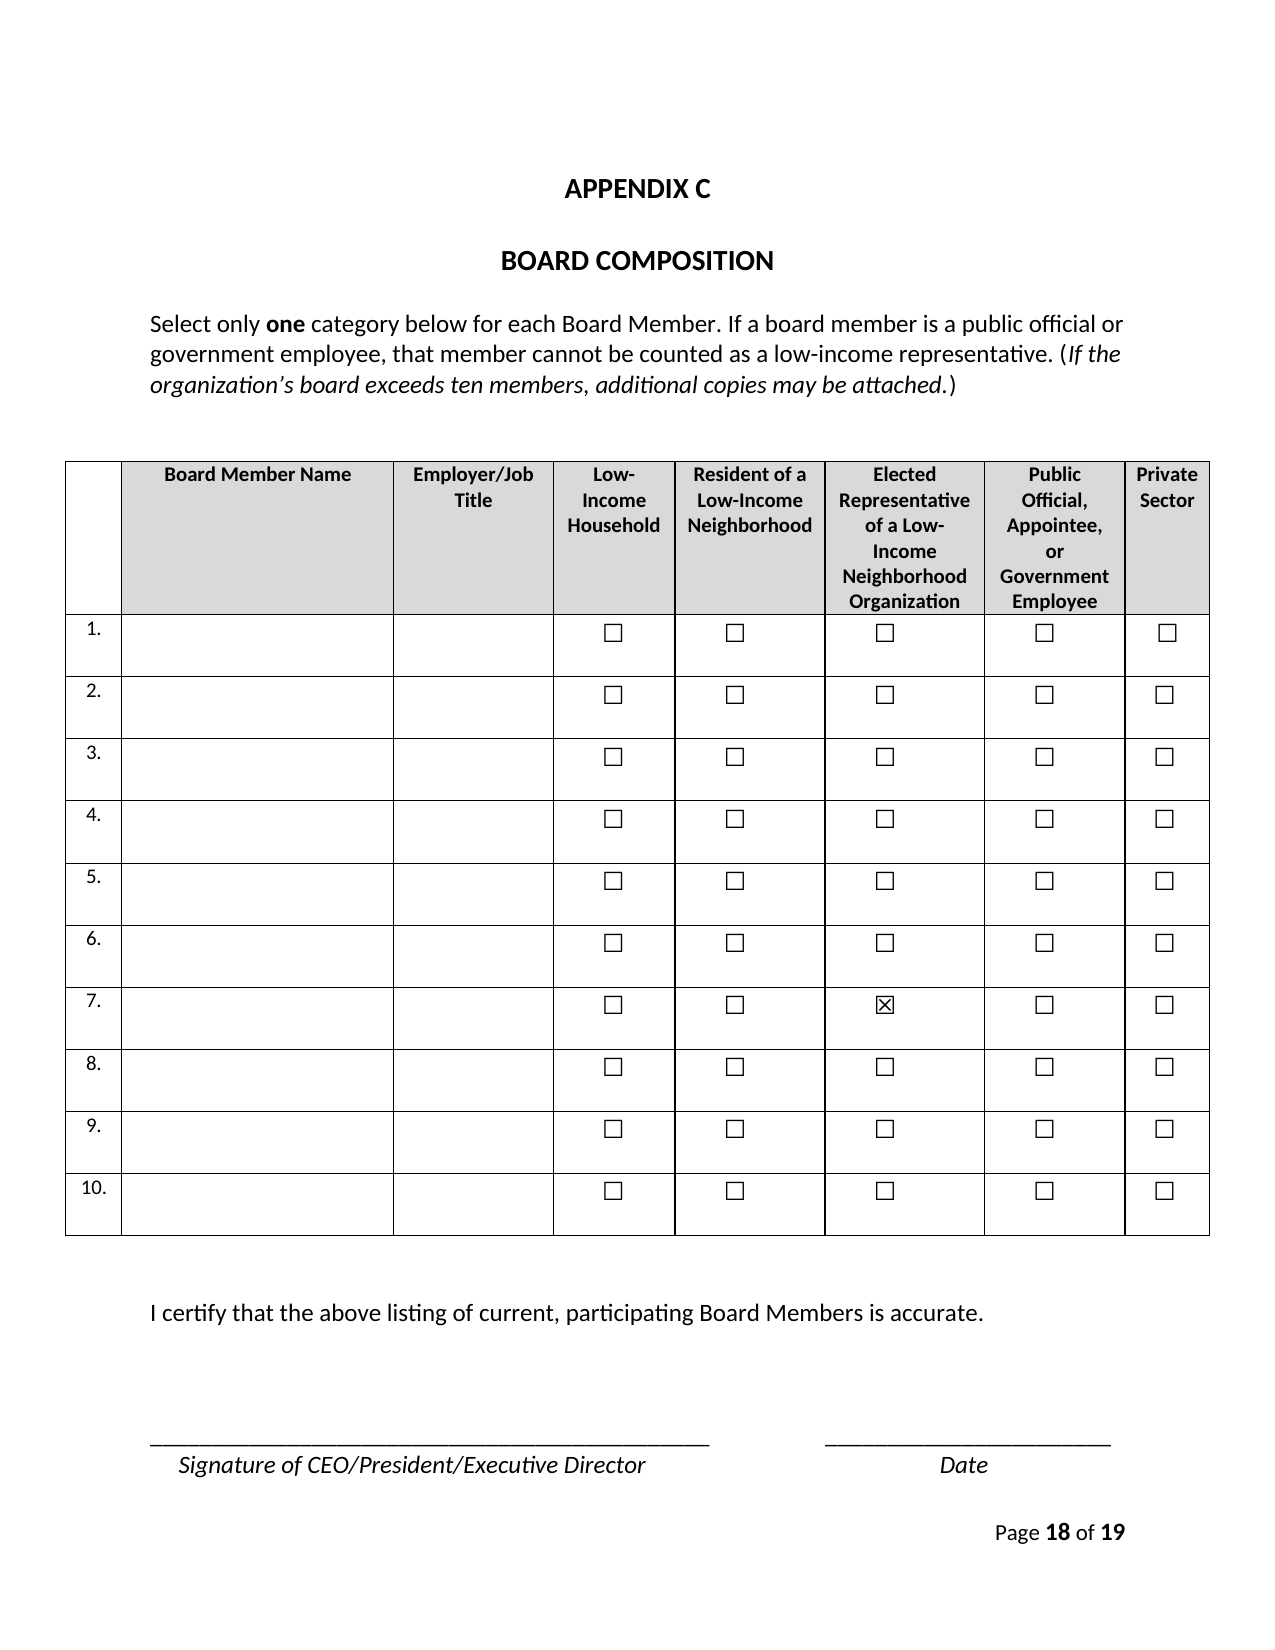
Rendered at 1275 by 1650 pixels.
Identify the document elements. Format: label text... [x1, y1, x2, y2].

table_cell [1126, 864, 1209, 924]
table_cell 9. [66, 1112, 121, 1173]
table_cell 10. [66, 1174, 121, 1235]
table_cell [122, 988, 393, 1049]
table_cell [394, 1050, 553, 1111]
table_cell 1. [66, 615, 121, 676]
table_header Resident of a Low-Income Neighborhood [676, 462, 824, 614]
text BOARD COMPOSITION [150, 242, 1125, 277]
table_cell [394, 677, 553, 738]
table_cell [122, 677, 393, 738]
table_header Employer/Job Title [394, 462, 553, 614]
text Signature of CEO/President/Executive Director Date [150, 1450, 1125, 1480]
table_cell 5. [66, 864, 121, 924]
table_header [66, 462, 121, 614]
table_cell [394, 1174, 553, 1235]
table_header Elected Representative of a Low-Income Neighborhood Organization [826, 462, 984, 614]
text I certify that the above listing of current, participating Board Members is accurate. [150, 1297, 1125, 1328]
table_cell [122, 739, 393, 800]
table_cell [1126, 988, 1209, 1049]
table_cell [394, 1112, 553, 1173]
table_header Board Member Name [122, 462, 393, 614]
table_cell 8. [66, 1050, 121, 1111]
table_header Public Official, Appointee, or Government Employee [985, 462, 1124, 614]
table_cell [394, 926, 553, 987]
table_cell [122, 1050, 393, 1111]
table_cell [394, 615, 553, 676]
table_cell [394, 739, 553, 800]
table_cell [122, 1174, 393, 1235]
text APPENDIX C [150, 171, 1125, 206]
table_cell [394, 988, 553, 1049]
table_cell 7. [66, 988, 121, 1049]
table_cell 2. [66, 677, 121, 738]
table_cell [122, 926, 393, 987]
table_cell [122, 1112, 393, 1173]
table_cell [122, 615, 393, 676]
table_cell 3. [66, 739, 121, 800]
table_cell [1126, 677, 1209, 738]
text _____________________________________________ _______________________ [150, 1419, 1125, 1450]
table_cell [394, 864, 553, 924]
table_cell [1126, 739, 1209, 800]
table_header Private Sector [1126, 462, 1209, 614]
table_header Low-Income Household [554, 462, 674, 614]
table_cell [1126, 926, 1209, 987]
table_cell [394, 801, 553, 862]
table_cell [122, 801, 393, 862]
table_cell [122, 864, 393, 924]
table_cell [1126, 1174, 1209, 1235]
table_cell [1126, 1112, 1209, 1173]
text Select only one category below for each Board Member. If a board member is a public official or government employee, that member cannot be counted as a low-income representative. (If the organization’s board exceeds ten members, additional copies may be attached.) [150, 308, 1125, 399]
table_cell [1126, 801, 1209, 862]
table_cell 4. [66, 801, 121, 862]
table_cell [1126, 1050, 1209, 1111]
table_cell 6. [66, 926, 121, 987]
